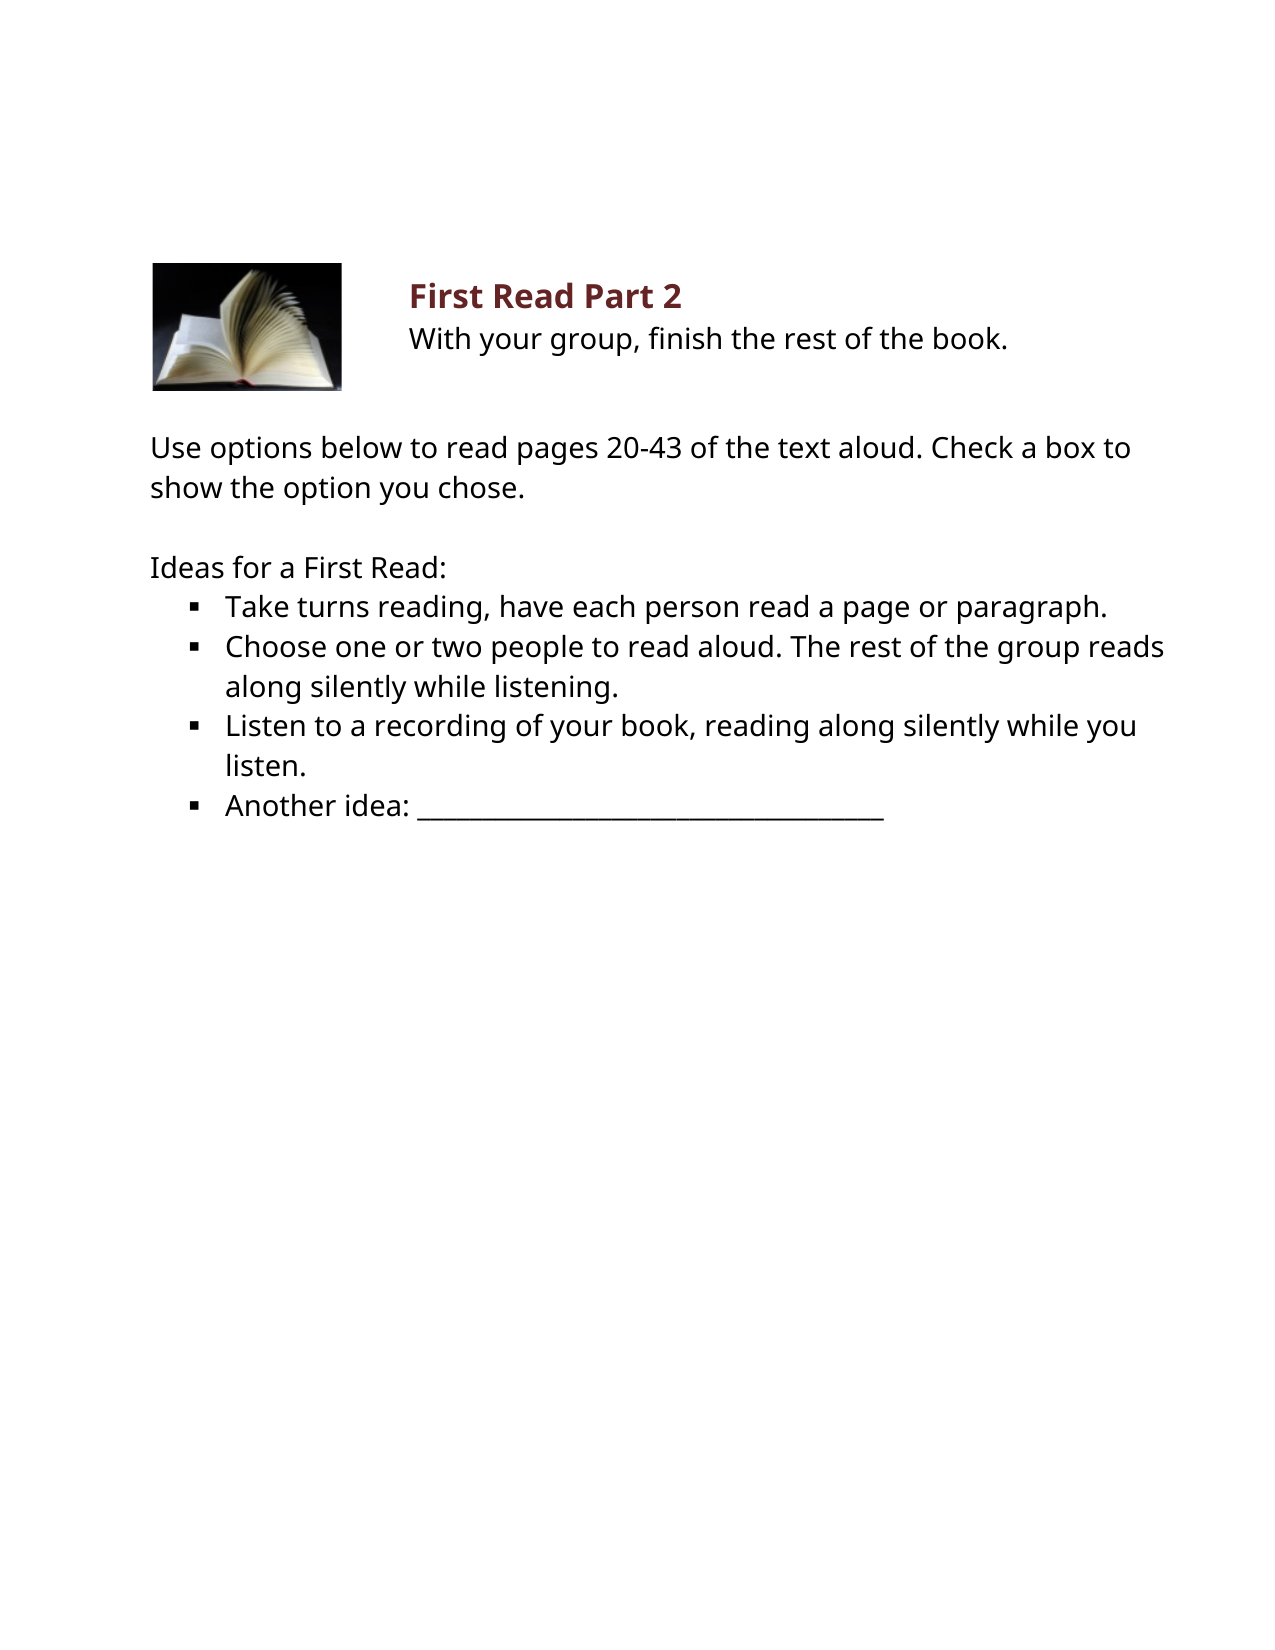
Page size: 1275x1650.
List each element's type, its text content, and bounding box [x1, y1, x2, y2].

list Take turns reading, have each person read a page or paragraph. [187, 587, 1210, 626]
text Use options below to read pages 20-43 of the text aloud. Check a box to show the option you chose. [150, 269, 1210, 507]
text Ideas for a First Read: [150, 547, 1210, 587]
list Choose one or two people to read aloud. The rest of the group reads along silently while listening. [187, 626, 1210, 706]
list Listen to a recording of your book, reading along silently while you listen. [187, 706, 1210, 785]
picture [150, 263, 341, 388]
list Another idea: ____________________________________ [187, 785, 1210, 825]
